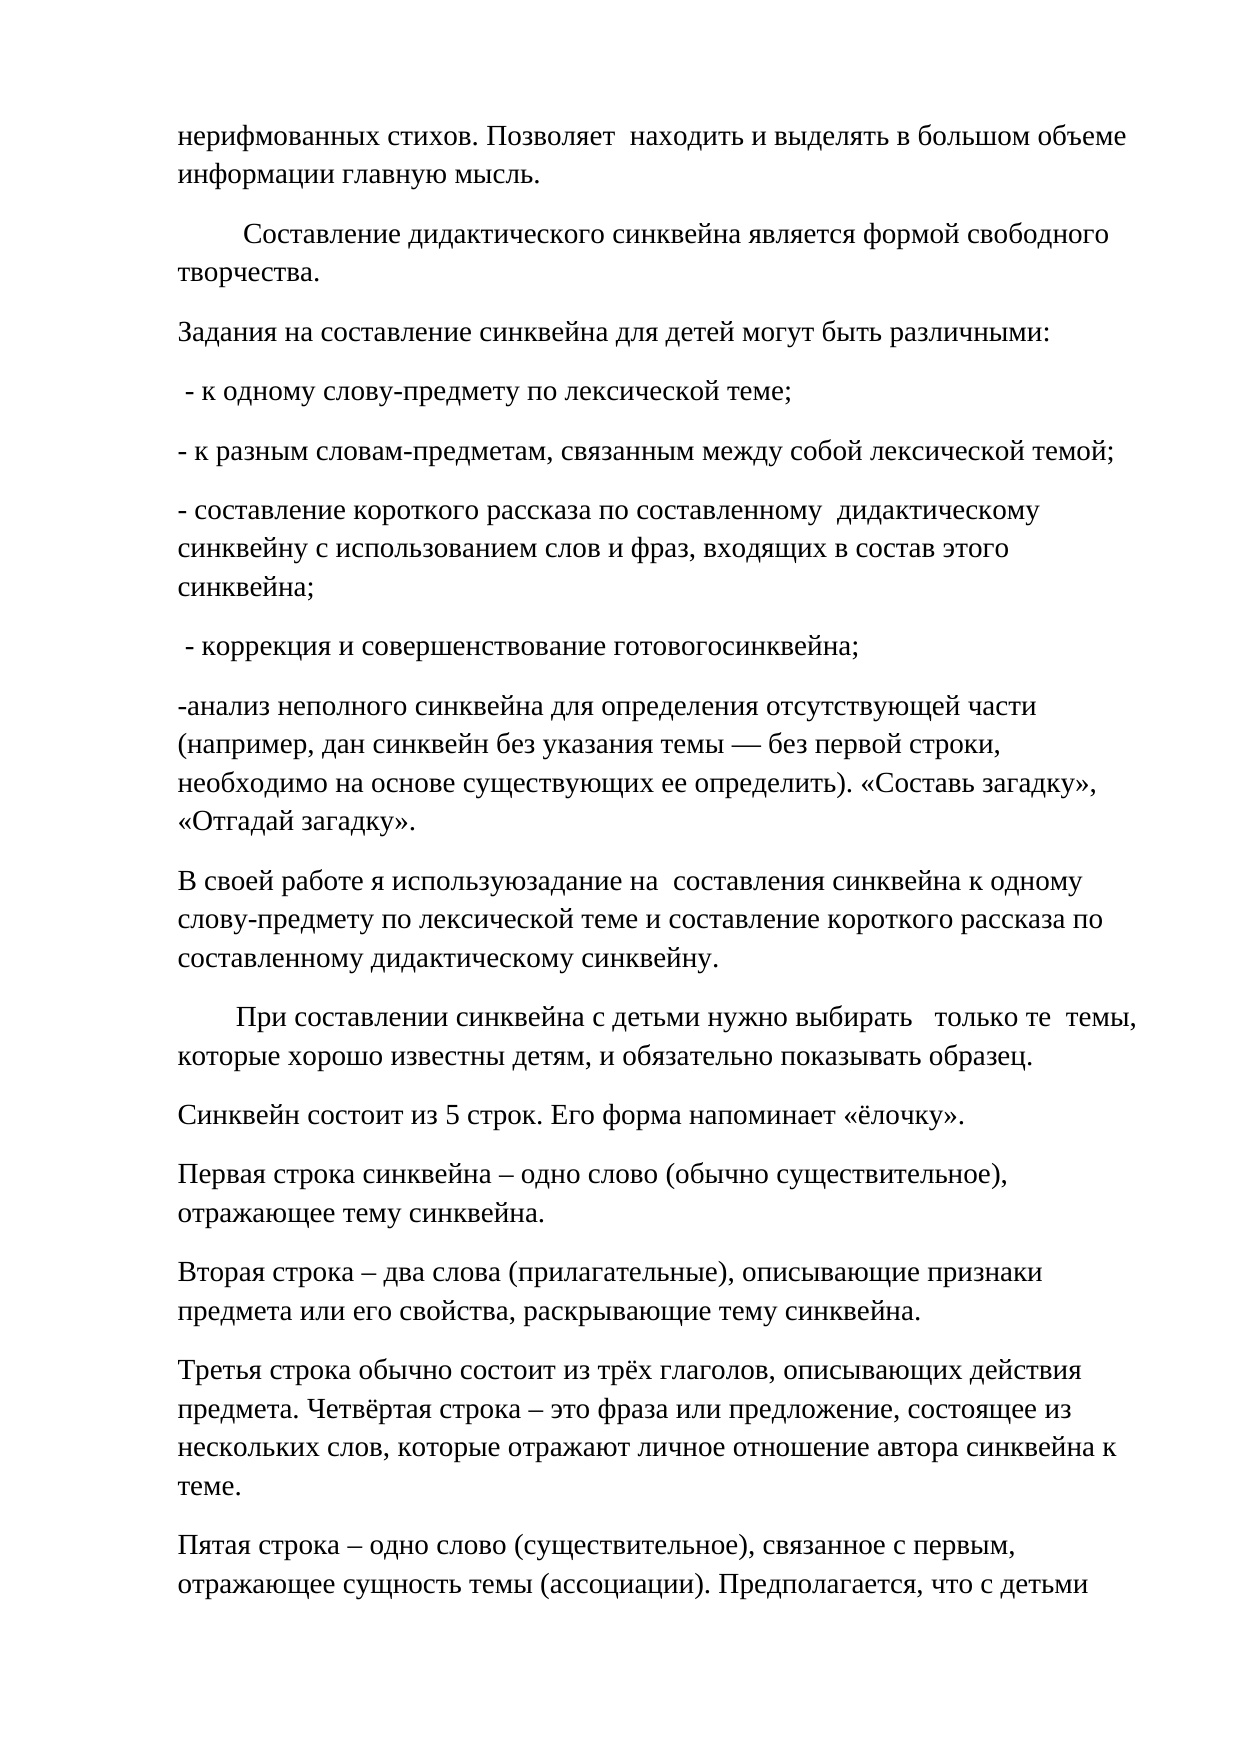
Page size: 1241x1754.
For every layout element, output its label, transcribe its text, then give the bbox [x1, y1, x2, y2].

text - коррекция и совершенствование готовогосинквейна; [177, 628, 1152, 662]
text - составление короткого рассказа по составленному дидактическому синквейну с использованием слов и фраз, входящих в состав этого синквейна; [177, 492, 1152, 603]
text Задания на составление синквейна для детей могут быть различными: [177, 314, 1152, 347]
text - к разным словам-предметам, связанным между собой лексической темой; [177, 433, 1152, 466]
text -анализ неполного синквейна для определения отсутствующей части (например, дан синквейн без указания темы — без первой строки, необходимо на основе существующих ее определить). «Составь загадку», «Отгадай загадку». [177, 688, 1152, 837]
text Вторая строка – два слова (прилагательные), описывающие признаки предмета или его свойства, раскрывающие тему синквейна. [177, 1254, 1152, 1327]
text Первая строка синквейна – одно слово (обычно существительное), отражающее тему синквейна. [177, 1157, 1152, 1229]
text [177, 118, 1152, 190]
text - к одному слову-предмету по лексической теме; [177, 373, 1152, 407]
text Третья строка обычно состоит из трёх глаголов, описывающих действия предмета. Четвёртая строка – это фраза или предложение, состоящее из нескольких слов, которые отражают личное отношение автора синквейна к теме. [177, 1352, 1152, 1502]
text Синквейн состоит из 5 строк. Его форма напоминает «ёлочку». [177, 1097, 1152, 1131]
text Составление дидактического синквейна является формой свободного творчества. [177, 216, 1152, 288]
text В своей работе я используюзадание на составления синквейна к одному слову-предмету по лексической теме и составление короткого рассказа по составленному дидактическому синквейну. [177, 863, 1152, 973]
text При составлении синквейна с детьми нужно выбирать только те темы, которые хорошо известны детям, и обязательно показывать образец. [177, 999, 1152, 1071]
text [177, 1527, 1152, 1599]
